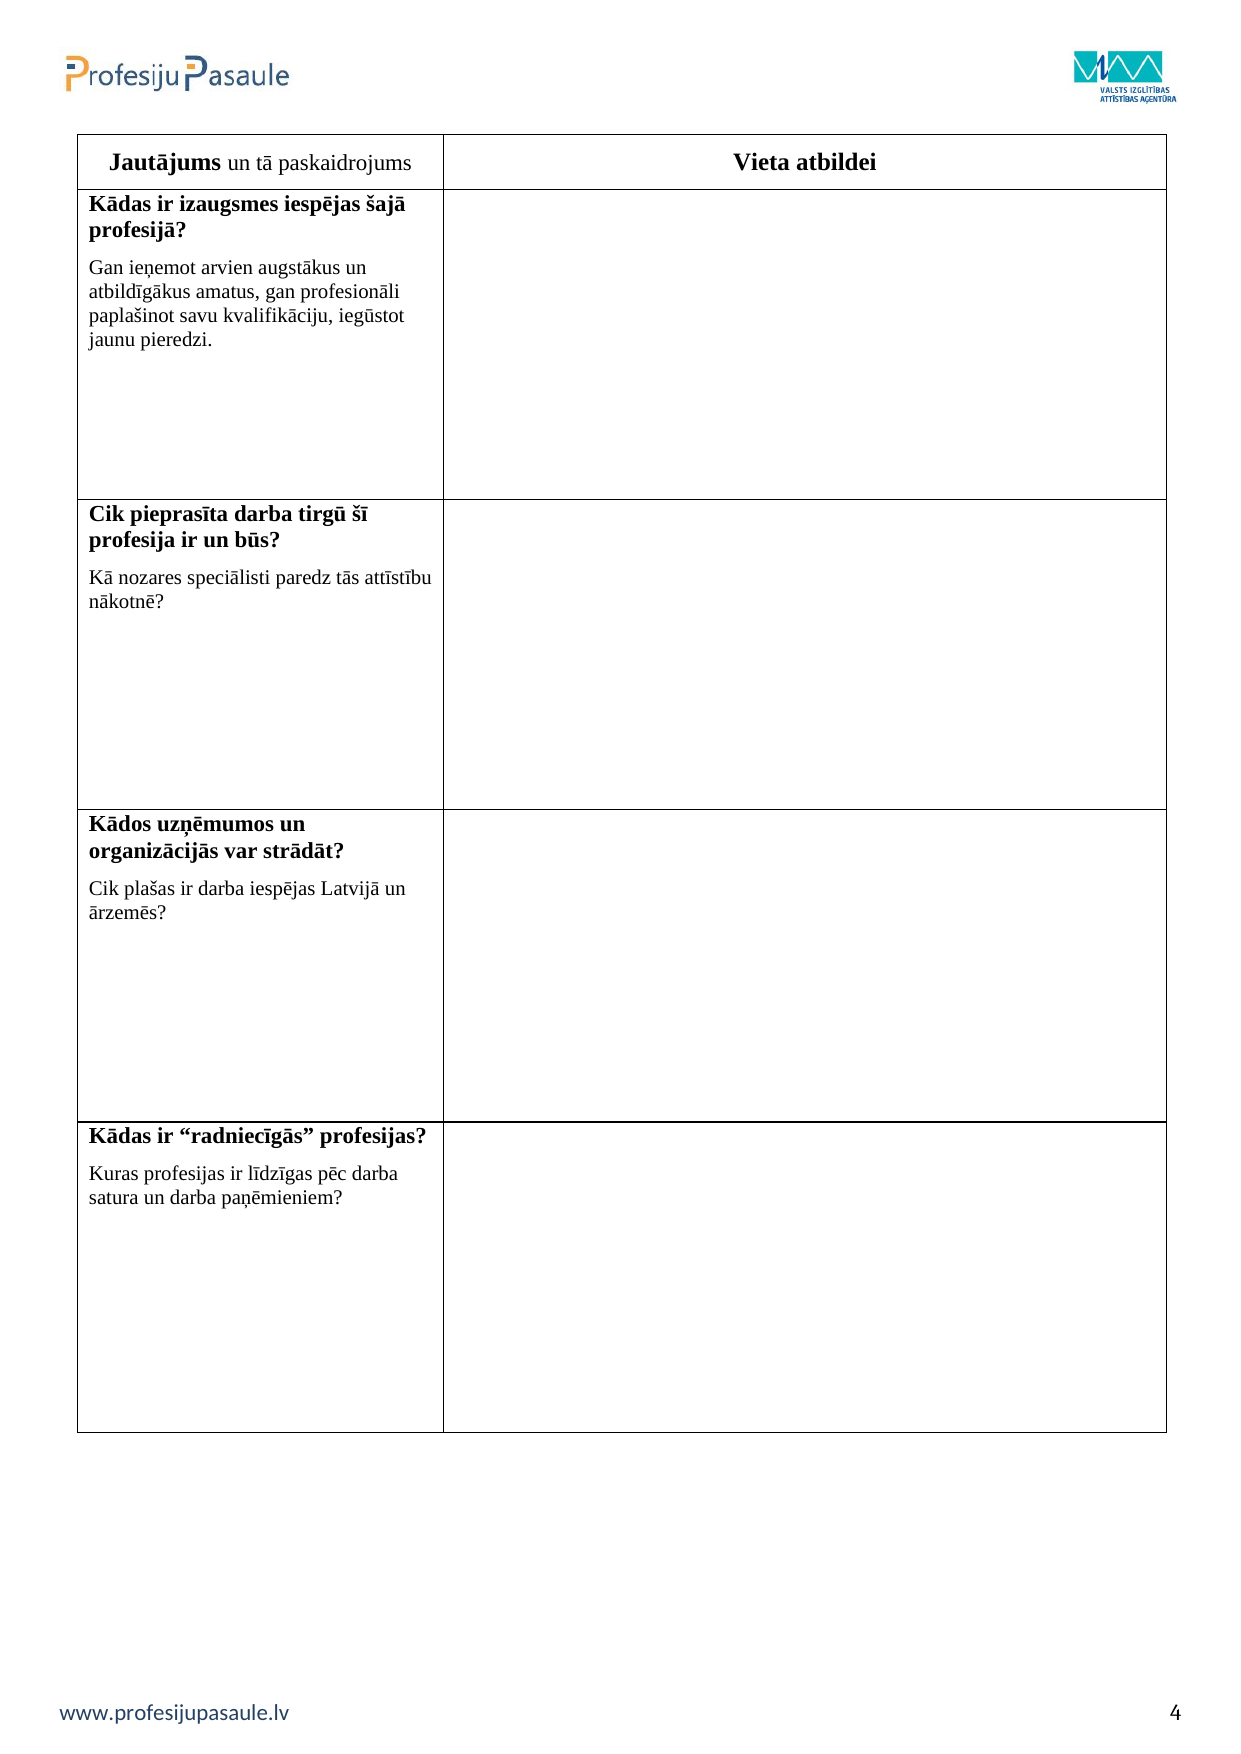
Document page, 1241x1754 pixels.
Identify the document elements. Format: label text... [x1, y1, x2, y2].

picture [59, 47, 295, 102]
table_cell [444, 1123, 1166, 1432]
table_cell [444, 190, 1166, 499]
table_cell [444, 810, 1166, 1121]
table_cell Kādos uzņēmumos un organizācijās var strādāt? Cik plašas ir darba iespējas Latvijā un ārzemēs? [78, 810, 443, 1121]
table_cell Cik pieprasīta darba tirgū šī profesija ir un būs? Kā nozares speciālisti paredz tās attīstību nākotnē? [78, 500, 443, 809]
picture [1067, 47, 1182, 106]
table_cell [444, 500, 1166, 809]
table_header Vieta atbildei [444, 135, 1166, 189]
table_cell Kādas ir izaugsmes iespējas šajā profesijā? Gan ieņemot arvien augstākus un atbildīgākus amatus, gan profesionāli paplašinot savu kvalifikāciju, iegūstot jaunu pieredzi. [78, 190, 443, 499]
table_header Jautājums un tā paskaidrojums [78, 135, 443, 189]
table_cell Kādas ir “radniecīgās” profesijas? Kuras profesijas ir līdzīgas pēc darba satura un darba paņēmieniem? [78, 1123, 443, 1432]
